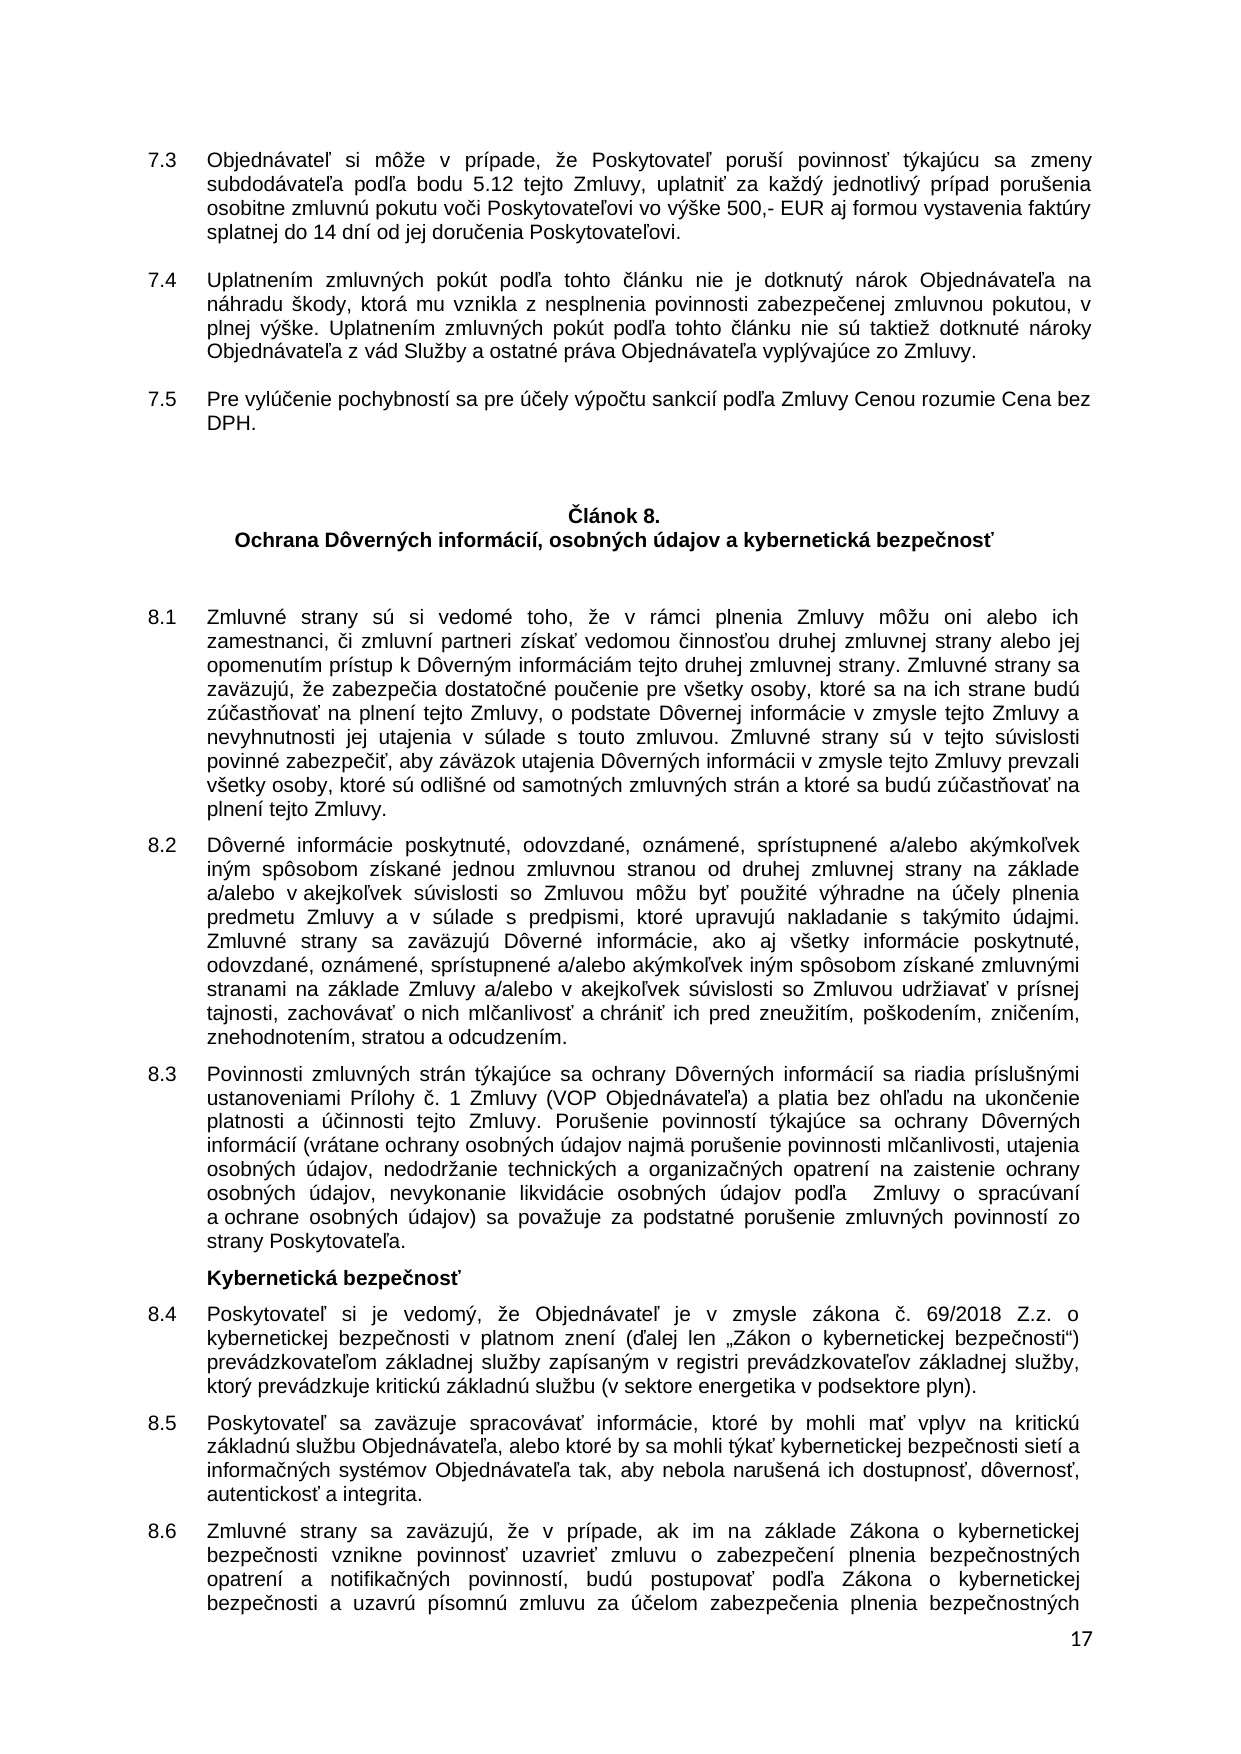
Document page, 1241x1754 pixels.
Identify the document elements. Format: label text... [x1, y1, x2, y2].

list Objednávateľ si môže v prípade, že Poskytovateľ poruší povinnosť týkajúcu sa zmeny subdodávateľa podľa bodu 5.12 tejto Zmluvy, uplatniť za každý jednotlivý prípad porušenia osobitne zmluvnú pokutu voči Poskytovateľovi vo výške 500,- EUR aj formou vystavenia faktúry splatnej do 14 dní od jej doručenia Poskytovateľovi. [148, 148, 1093, 243]
list Pre vylúčenie pochybností sa pre účely výpočtu sankcií podľa Zmluvy Cenou rozumie Cena bez DPH. [148, 387, 1093, 435]
list Dôverné informácie poskytnuté, odovzdané, oznámené, sprístupnené a/alebo akýmkoľvek iným spôsobom získané jednou zmluvnou stranou od druhej zmluvnej strany na základe a/alebo v akejkoľvek súvislosti so Zmluvou môžu byť použité výhradne na účely plnenia predmetu Zmluvy a v súlade s predpismi, ktoré upravujú nakladanie s takýmito údajmi. Zmluvné strany sa zaväzujú Dôverné informácie, ako aj všetky informácie poskytnuté, odovzdané, oznámené, sprístupnené a/alebo akýmkoľvek iným spôsobom získané zmluvnými stranami na základe Zmluvy a/alebo v akejkoľvek súvislosti so Zmluvou udržiavať v prísnej tajnosti, zachovávať o nich mlčanlivosť a chrániť ich pred zneužitím, poškodením, zničením, znehodnotením, stratou a odcudzením. [148, 833, 1081, 1049]
list Uplatnením zmluvných pokút podľa tohto článku nie je dotknutý nárok Objednávateľa na náhradu škody, ktorá mu vznikla z nesplnenia povinnosti zabezpečenej zmluvnou pokutou, v plnej výške. Uplatnením zmluvných pokút podľa tohto článku nie sú taktiež dotknuté nároky Objednávateľa z vád Služby a ostatné práva Objednávateľa vyplývajúce zo Zmluvy. [148, 267, 1093, 363]
text Ochrana Dôverných informácií, osobných údajov a kybernetická bezpečnosť [148, 528, 1081, 552]
text Článok 8. [148, 504, 1081, 528]
list Poskytovateľ sa zaväzuje spracovávať informácie, ktoré by mohli mať vplyv na kritickú základnú službu Objednávateľa, alebo ktoré by sa mohli týkať kybernetickej bezpečnosti sietí a informačných systémov Objednávateľa tak, aby nebola narušená ich dostupnosť, dôvernosť, autentickosť a integrita. [148, 1410, 1081, 1506]
list Povinnosti zmluvných strán týkajúce sa ochrany Dôverných informácií sa riadia príslušnými ustanoveniami Prílohy č. 1 Zmluvy (VOP Objednávateľa) a platia bez ohľadu na ukončenie platnosti a účinnosti tejto Zmluvy. Porušenie povinností týkajúce sa ochrany Dôverných informácií (vrátane ochrany osobných údajov najmä porušenie povinnosti mlčanlivosti, utajenia osobných údajov, nedodržanie technických a organizačných opatrení na zaistenie ochrany osobných údajov, nevykonanie likvidácie osobných údajov podľa Zmluvy o spracúvaní a ochrane osobných údajov) sa považuje za podstatné porušenie zmluvných povinností zo strany Poskytovateľa. [148, 1061, 1081, 1253]
text Kybernetická bezpečnosť [207, 1266, 1081, 1289]
list Zmluvné strany sú si vedomé toho, že v rámci plnenia Zmluvy môžu oni alebo ich zamestnanci, či zmluvní partneri získať vedomou činnosťou druhej zmluvnej strany alebo jej opomenutím prístup k Dôverným informáciám tejto druhej zmluvnej strany. Zmluvné strany sa zaväzujú, že zabezpečia dostatočné poučenie pre všetky osoby, ktoré sa na ich strane budú zúčastňovať na plnení tejto Zmluvy, o podstate Dôvernej informácie v zmysle tejto Zmluvy a nevyhnutnosti jej utajenia v súlade s touto zmluvou. Zmluvné strany sú v tejto súvislosti povinné zabezpečiť, aby záväzok utajenia Dôverných informácii v zmysle tejto Zmluvy prevzali všetky osoby, ktoré sú odlišné od samotných zmluvných strán a ktoré sa budú zúčastňovať na plnení tejto Zmluvy. [148, 605, 1081, 821]
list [148, 1519, 1081, 1614]
list Poskytovateľ si je vedomý, že Objednávateľ je v zmysle zákona č. 69/2018 Z.z. o kybernetickej bezpečnosti v platnom znení (ďalej len „Zákon o kybernetickej bezpečnosti“) prevádzkovateľom základnej služby zapísaným v registri prevádzkovateľov základnej služby, ktorý prevádzkuje kritickú základnú službu (v sektore energetika v podsektore plyn). [148, 1302, 1081, 1398]
